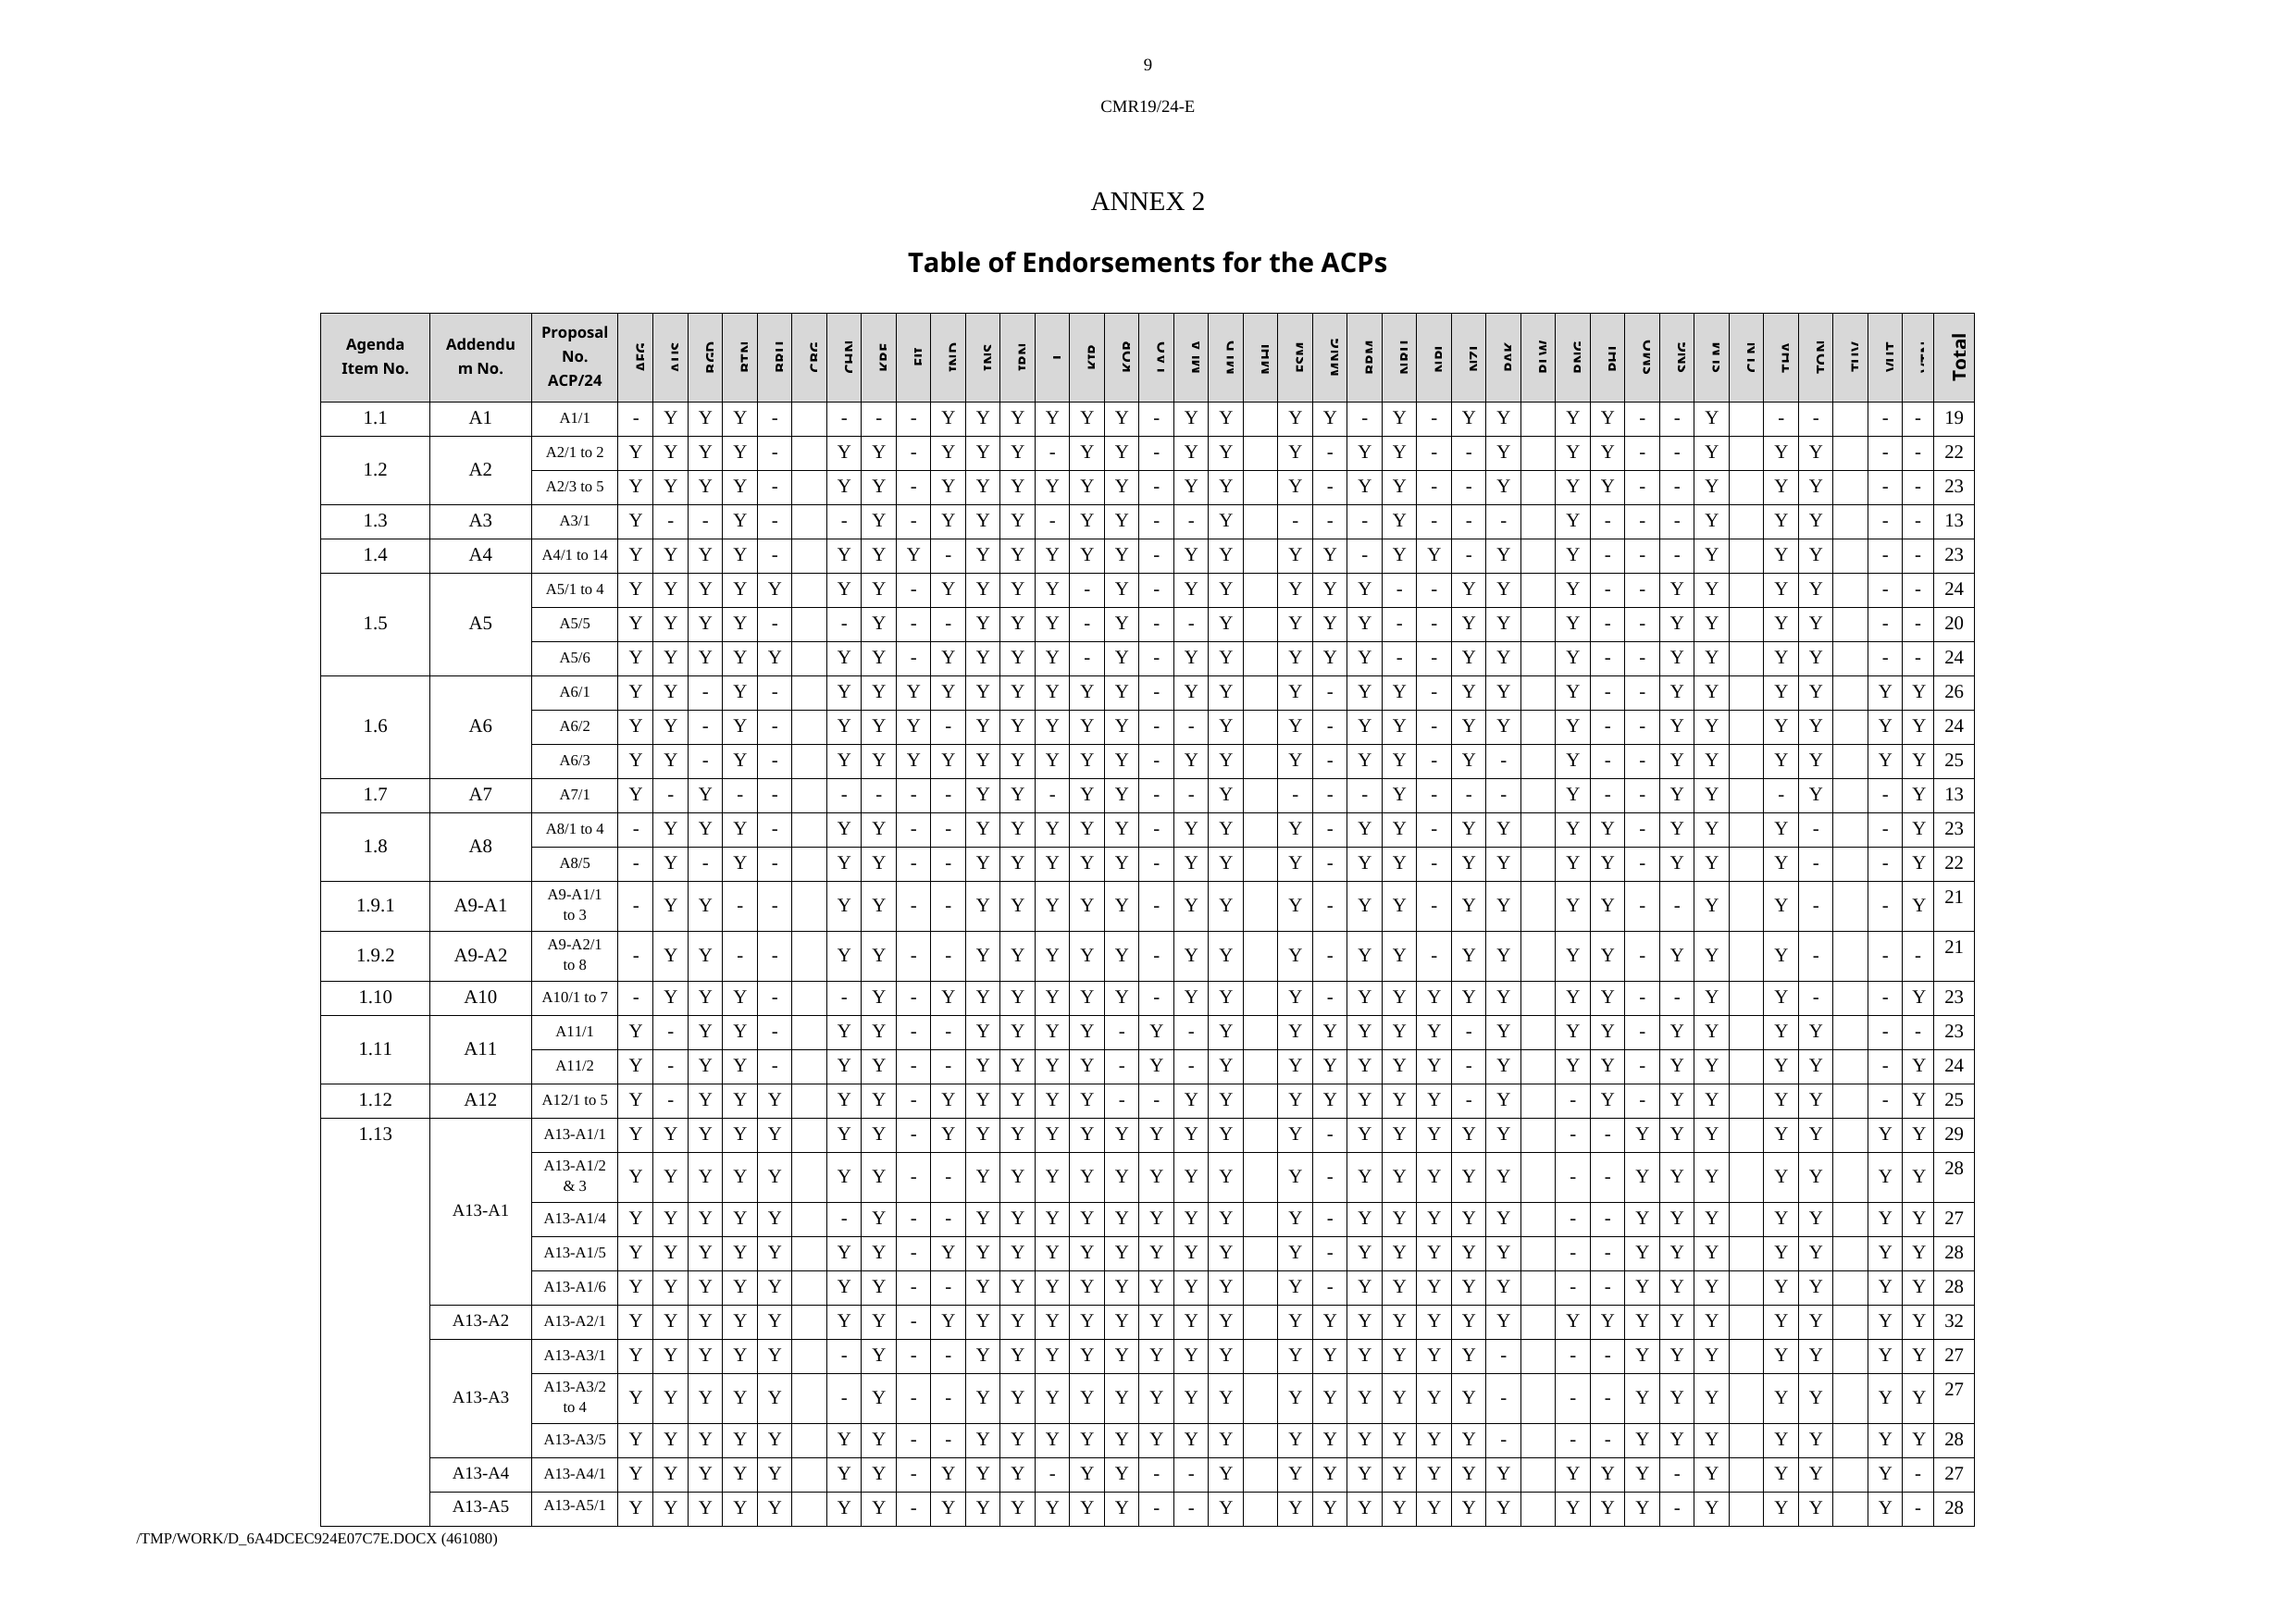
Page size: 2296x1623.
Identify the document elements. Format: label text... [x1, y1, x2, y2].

table_cell [1521, 779, 1555, 812]
table_cell A13-A4/1 [532, 1458, 617, 1492]
table_cell Y [1139, 1306, 1173, 1339]
table_cell Y [1486, 1153, 1520, 1202]
table_cell - [758, 848, 791, 881]
table_cell Y [1313, 1306, 1347, 1339]
table_cell Y [1000, 1050, 1035, 1084]
table_cell Y [689, 982, 722, 1015]
table_cell - [827, 505, 861, 539]
table_header INS [966, 314, 999, 402]
table_cell A7/1 [532, 779, 617, 812]
table_cell Y [1070, 1458, 1104, 1492]
table_cell - [931, 711, 965, 744]
table_cell [792, 1306, 826, 1339]
table_cell - [689, 676, 722, 710]
table_cell Y [1660, 1424, 1694, 1457]
table_cell Y [1591, 1050, 1624, 1084]
table_cell Y [758, 1306, 791, 1339]
table_cell - [1139, 848, 1173, 881]
table_cell Y [1209, 932, 1243, 981]
table_cell Y [827, 574, 861, 607]
table_cell Y [1278, 1271, 1312, 1305]
table_cell Y [1036, 1153, 1069, 1202]
table_cell [1730, 1016, 1763, 1049]
table_cell Y [1625, 1237, 1659, 1270]
table_cell - [1625, 848, 1659, 881]
table_cell - [1452, 779, 1485, 812]
table_header PAK [1486, 314, 1520, 402]
table_cell Y [653, 1119, 688, 1152]
table_cell Y [1209, 403, 1243, 436]
table_cell Y [1036, 882, 1069, 931]
table_cell Y [723, 1119, 757, 1152]
table_cell - [931, 1153, 965, 1202]
table_cell [1521, 1374, 1555, 1423]
table_cell Y [1556, 813, 1590, 847]
table_cell Y [1347, 1340, 1382, 1373]
table_cell Y [1591, 982, 1624, 1015]
table_cell Y [1383, 1084, 1416, 1118]
table_cell Y [1278, 676, 1312, 710]
table_cell Y [1694, 711, 1729, 744]
table_cell [792, 932, 826, 981]
table_cell Y [1486, 539, 1520, 573]
table_cell Y [1174, 574, 1208, 607]
table_cell Y [653, 1340, 688, 1373]
table_cell [1244, 1203, 1277, 1236]
table_cell Y [1070, 882, 1104, 931]
table_cell [1730, 1203, 1763, 1236]
table_cell Y [1903, 1237, 1933, 1270]
table_cell A10/1 to 7 [532, 982, 617, 1015]
table_cell Y [1105, 1340, 1138, 1373]
table_cell - [758, 539, 791, 573]
table_cell Y [966, 1306, 999, 1339]
table_cell Y [1313, 574, 1347, 607]
table_cell Y [1313, 1016, 1347, 1049]
table_cell [1521, 1493, 1555, 1526]
table_cell - [1660, 505, 1694, 539]
table_cell Y [1313, 1424, 1347, 1457]
table_cell Y [1452, 848, 1485, 881]
table_cell - [1139, 711, 1173, 744]
table_cell 23 [1934, 1016, 1974, 1049]
table_cell Y [1868, 1493, 1902, 1526]
table_cell Y [966, 1153, 999, 1202]
table_cell Y [827, 1119, 861, 1152]
table_cell Y [723, 1271, 757, 1305]
table_header BRU [758, 314, 791, 402]
table_cell Y [827, 1016, 861, 1049]
table_cell [1521, 1306, 1555, 1339]
table_cell - [1313, 1153, 1347, 1202]
table_cell Y [1486, 982, 1520, 1015]
table_cell - [827, 982, 861, 1015]
table_cell Y [1903, 711, 1933, 744]
table_cell A6/3 [532, 745, 617, 778]
table_cell Y [1417, 539, 1451, 573]
table_cell Y [827, 676, 861, 710]
table_cell Y [1347, 982, 1382, 1015]
table_cell Y [827, 745, 861, 778]
table_cell Y [1209, 1424, 1243, 1457]
table_cell Y [1660, 779, 1694, 812]
table_cell 28 [1934, 1271, 1974, 1305]
table_cell [792, 676, 826, 710]
table_cell Y [862, 932, 896, 981]
table_cell Y [1278, 848, 1312, 881]
table_cell [792, 779, 826, 812]
table_cell Y [897, 539, 930, 573]
table_cell Y [1903, 1084, 1933, 1118]
table_cell - [1556, 1424, 1590, 1457]
table_cell Y [1799, 471, 1832, 504]
table_cell Y [1105, 1306, 1138, 1339]
table_cell - [1417, 505, 1451, 539]
table_cell Y [1868, 711, 1902, 744]
table_cell Y [1486, 403, 1520, 436]
table_cell [792, 1153, 826, 1202]
table_cell Y [1070, 1340, 1104, 1373]
table_cell Y [1383, 1153, 1416, 1202]
table_cell Y [862, 608, 896, 641]
table_cell Y [827, 539, 861, 573]
table_cell [792, 608, 826, 641]
table_cell - [758, 1016, 791, 1049]
table_cell - [1139, 437, 1173, 470]
table_cell Y [1452, 1424, 1485, 1457]
table_cell Y [1799, 1237, 1832, 1270]
table_cell 21 [1934, 882, 1974, 931]
table_header NRU [1383, 314, 1416, 402]
table_cell - [897, 574, 930, 607]
table_cell [792, 505, 826, 539]
table_cell - [931, 1271, 965, 1305]
table_cell - [1625, 779, 1659, 812]
table_cell Y [1347, 1306, 1382, 1339]
table_cell - [897, 608, 930, 641]
table_cell [1521, 932, 1555, 981]
table_cell [792, 848, 826, 881]
table_cell Y [1000, 437, 1035, 470]
table_cell A6 [430, 676, 531, 778]
table_cell [1730, 813, 1763, 847]
table_cell Y [1486, 1271, 1520, 1305]
table_cell [1833, 1306, 1868, 1339]
table_cell Y [1799, 574, 1832, 607]
table_cell Y [1278, 982, 1312, 1015]
table_cell Y [1383, 437, 1416, 470]
table_cell - [897, 505, 930, 539]
table_cell Y [862, 471, 896, 504]
table_cell Y [1174, 1153, 1208, 1202]
table_cell Y [1556, 1458, 1590, 1492]
table_cell A11/1 [532, 1016, 617, 1049]
table_cell Y [1209, 505, 1243, 539]
table_cell Y [1591, 471, 1624, 504]
table_cell Y [1000, 505, 1035, 539]
table_cell - [1313, 882, 1347, 931]
table_cell Y [966, 882, 999, 931]
table_cell Y [966, 1340, 999, 1373]
table_cell Y [1417, 1203, 1451, 1236]
table_cell [1244, 539, 1277, 573]
table_cell - [1417, 745, 1451, 778]
table_cell Y [1694, 1237, 1729, 1270]
table_header TUV [1833, 314, 1868, 402]
table_cell [1521, 813, 1555, 847]
table_cell Y [966, 1271, 999, 1305]
table_cell - [1139, 403, 1173, 436]
table_cell Y [1383, 1203, 1416, 1236]
table_cell A13-A5/1 [532, 1493, 617, 1526]
table_cell Y [1036, 813, 1069, 847]
table_cell [1730, 437, 1763, 470]
table_cell Y [1105, 779, 1138, 812]
table_cell Y [1452, 1493, 1485, 1526]
table_cell Y [1070, 676, 1104, 710]
table_cell 32 [1934, 1306, 1974, 1339]
table_cell Y [653, 1271, 688, 1305]
table_cell Y [618, 437, 652, 470]
table_cell Y [723, 1306, 757, 1339]
table_cell Y [931, 403, 965, 436]
table_cell Y [758, 1458, 791, 1492]
table_cell Y [1278, 932, 1312, 981]
table_cell Y [1278, 437, 1312, 470]
table_cell - [1347, 779, 1382, 812]
table_cell Y [966, 848, 999, 881]
table_cell Y [1347, 642, 1382, 675]
table_cell - [1417, 403, 1451, 436]
table_cell Y [1556, 711, 1590, 744]
table_cell 1.11 [321, 1016, 429, 1084]
table_cell Y [618, 1119, 652, 1152]
table_cell - [931, 608, 965, 641]
table_cell Y [1174, 437, 1208, 470]
table_cell Y [862, 711, 896, 744]
table_cell Y [1660, 1084, 1694, 1118]
table_cell Y [1694, 505, 1729, 539]
table_cell Y [758, 642, 791, 675]
table_cell - [931, 1050, 965, 1084]
table_cell [1730, 471, 1763, 504]
table_cell Y [1452, 1153, 1485, 1202]
table_cell - [1591, 1424, 1624, 1457]
table_cell Y [1799, 1016, 1832, 1049]
table_cell Y [653, 539, 688, 573]
table_cell Y [1764, 676, 1798, 710]
table_cell Y [862, 1016, 896, 1049]
table_cell Y [1556, 882, 1590, 931]
table_cell - [931, 1374, 965, 1423]
table_cell - [1452, 471, 1485, 504]
table_cell [1730, 403, 1763, 436]
table_cell - [1903, 437, 1933, 470]
table_cell Y [653, 608, 688, 641]
table_cell Y [1383, 982, 1416, 1015]
table_cell - [1868, 642, 1902, 675]
table_cell A12 [430, 1084, 531, 1118]
table_cell Y [1383, 1493, 1416, 1526]
table_cell - [1313, 1203, 1347, 1236]
table_cell [1833, 1119, 1868, 1152]
table_cell [792, 1237, 826, 1270]
table_cell Y [1417, 1340, 1451, 1373]
table_cell Y [897, 711, 930, 744]
table_cell [1521, 1271, 1555, 1305]
table_cell Y [1764, 848, 1798, 881]
table_cell Y [1486, 676, 1520, 710]
table_cell Y [618, 745, 652, 778]
table_cell Y [653, 574, 688, 607]
table_cell Y [1868, 1153, 1902, 1202]
table_cell Y [1799, 437, 1832, 470]
table_cell - [1036, 779, 1069, 812]
table_cell Y [931, 1458, 965, 1492]
table_cell [1833, 813, 1868, 847]
table_cell [1730, 1050, 1763, 1084]
table_cell Y [862, 1424, 896, 1457]
table_cell - [897, 813, 930, 847]
table_cell Y [723, 745, 757, 778]
table_cell - [1313, 1237, 1347, 1270]
table_cell Y [1209, 471, 1243, 504]
table_cell - [1174, 608, 1208, 641]
table_cell Y [689, 1306, 722, 1339]
table_cell Y [689, 1237, 722, 1270]
table_cell Y [758, 1271, 791, 1305]
table_cell Y [1347, 1424, 1382, 1457]
table_cell Y [1383, 1050, 1416, 1084]
table_cell Y [931, 642, 965, 675]
table_cell 1.4 [321, 539, 429, 573]
table_cell Y [1383, 1119, 1416, 1152]
table_cell Y [931, 982, 965, 1015]
table_cell 28 [1934, 1153, 1974, 1202]
table_cell Y [723, 642, 757, 675]
table_cell [1833, 1493, 1868, 1526]
table_cell Y [1660, 848, 1694, 881]
table_cell Y [1556, 505, 1590, 539]
table_cell - [1174, 1050, 1208, 1084]
table_cell - [1139, 1458, 1173, 1492]
table_cell Y [1417, 1237, 1451, 1270]
table_cell Y [862, 1050, 896, 1084]
table_cell [792, 1050, 826, 1084]
table_cell - [653, 1050, 688, 1084]
table_cell Y [1903, 1424, 1933, 1457]
table_cell 1.10 [321, 982, 429, 1015]
table_cell - [1139, 745, 1173, 778]
table_cell Y [618, 1050, 652, 1084]
table_cell Y [1903, 676, 1933, 710]
table_cell Y [1903, 745, 1933, 778]
table_cell Y [1799, 676, 1832, 710]
table_cell [1521, 403, 1555, 436]
table_cell - [897, 779, 930, 812]
table_cell Y [1556, 1016, 1590, 1049]
table_cell Y [653, 711, 688, 744]
table_cell Y [1452, 745, 1485, 778]
table_cell Y [1139, 1119, 1173, 1152]
table_cell Y [1000, 882, 1035, 931]
table_cell Y [966, 1119, 999, 1152]
table_cell 1.8 [321, 813, 429, 881]
table_cell [1244, 813, 1277, 847]
table_cell Y [1174, 403, 1208, 436]
table_cell Y [1799, 1306, 1832, 1339]
table_cell Y [1486, 1084, 1520, 1118]
table_cell - [758, 471, 791, 504]
table_cell Y [1036, 711, 1069, 744]
table_cell Y [1591, 437, 1624, 470]
table_cell [1244, 1306, 1277, 1339]
table_cell Y [1764, 505, 1798, 539]
table_cell - [1383, 608, 1416, 641]
table_cell Y [1625, 1306, 1659, 1339]
table_cell [1833, 676, 1868, 710]
table_cell - [1452, 1084, 1485, 1118]
table_cell [1521, 1237, 1555, 1270]
table_cell Y [966, 1374, 999, 1423]
table_cell Y [1036, 932, 1069, 981]
table_cell Y [723, 813, 757, 847]
table_cell Y [1383, 1237, 1416, 1270]
table_cell Y [723, 848, 757, 881]
table_header FJI [897, 314, 930, 402]
table_cell - [1903, 471, 1933, 504]
table_cell Y [966, 471, 999, 504]
table_cell Y [1278, 1084, 1312, 1118]
table_cell - [1313, 1119, 1347, 1152]
table_cell Y [1417, 1458, 1451, 1492]
table_cell Y [1105, 848, 1138, 881]
table_cell Y [931, 1493, 965, 1526]
table_cell Y [1764, 1084, 1798, 1118]
table_cell Y [618, 1374, 652, 1423]
table_cell - [1070, 642, 1104, 675]
table_cell Y [966, 1458, 999, 1492]
table_cell Y [1347, 471, 1382, 504]
table_header VTN [1903, 314, 1933, 402]
table_cell - [1036, 437, 1069, 470]
table_cell Y [618, 1203, 652, 1236]
table_cell Y [1694, 779, 1729, 812]
table_cell Y [862, 1458, 896, 1492]
table_cell Y [862, 1237, 896, 1270]
table_cell - [1799, 813, 1832, 847]
table_cell [1833, 1271, 1868, 1305]
table_cell Y [966, 403, 999, 436]
table_cell Y [1036, 539, 1069, 573]
table_cell Y [1313, 1458, 1347, 1492]
table_cell Y [1105, 882, 1138, 931]
table_cell [1521, 848, 1555, 881]
table_cell Y [1070, 711, 1104, 744]
table_cell [1833, 1203, 1868, 1236]
table_cell [1521, 642, 1555, 675]
table_cell [1730, 711, 1763, 744]
table_cell Y [1764, 1119, 1798, 1152]
table_cell Y [1486, 574, 1520, 607]
table_cell Y [827, 1237, 861, 1270]
table_cell 22 [1934, 848, 1974, 881]
table_cell [1521, 1016, 1555, 1049]
table_cell A9-A2/1 to 8 [532, 932, 617, 981]
table_cell - [1903, 505, 1933, 539]
table_cell Y [1174, 1424, 1208, 1457]
table_cell Y [1036, 848, 1069, 881]
table_cell - [1486, 779, 1520, 812]
table_cell Y [689, 813, 722, 847]
table_cell Y [1383, 1458, 1416, 1492]
table_cell Y [1105, 745, 1138, 778]
table_cell Y [1000, 1016, 1035, 1049]
table_cell Y [689, 403, 722, 436]
table_cell Y [618, 779, 652, 812]
table_cell Y [1000, 403, 1035, 436]
table_cell - [897, 848, 930, 881]
table_cell - [1625, 711, 1659, 744]
table_cell Y [1868, 1424, 1902, 1457]
table_cell - [1591, 1203, 1624, 1236]
table_cell Y [1694, 642, 1729, 675]
table_cell Y [1868, 1340, 1902, 1373]
table_cell - [1625, 642, 1659, 675]
table_cell [1244, 745, 1277, 778]
table_cell - [1625, 745, 1659, 778]
table_cell [792, 711, 826, 744]
table_cell [1730, 505, 1763, 539]
table_cell Y [1486, 1237, 1520, 1270]
table_cell Y [1764, 574, 1798, 607]
table_cell [1244, 403, 1277, 436]
table_header AUS [653, 314, 688, 402]
table_cell - [1070, 574, 1104, 607]
table_cell Y [1174, 745, 1208, 778]
table_cell Y [1694, 848, 1729, 881]
table_cell Y [862, 1306, 896, 1339]
table_cell Y [827, 437, 861, 470]
table_cell - [1105, 1050, 1138, 1084]
table_cell 21 [1934, 932, 1974, 981]
table_cell Y [1209, 1374, 1243, 1423]
table_cell - [1868, 505, 1902, 539]
table_cell Y [862, 1119, 896, 1152]
table_cell Y [1383, 676, 1416, 710]
table_cell Y [1313, 1493, 1347, 1526]
table_cell [1730, 982, 1763, 1015]
table_cell A6/2 [532, 711, 617, 744]
table_cell Y [862, 1493, 896, 1526]
table_cell Y [1209, 1050, 1243, 1084]
table_cell Y [689, 1203, 722, 1236]
table_cell [792, 982, 826, 1015]
table_cell Y [1660, 676, 1694, 710]
table_cell Y [1000, 848, 1035, 881]
table_cell Y [1799, 1119, 1832, 1152]
table_cell Y [862, 574, 896, 607]
table_cell - [1174, 711, 1208, 744]
table_cell Y [1036, 1237, 1069, 1270]
table_header Addendum No. [430, 314, 531, 402]
table_cell - [1903, 1493, 1933, 1526]
table_cell [1521, 1084, 1555, 1118]
table_cell A13-A2/1 [532, 1306, 617, 1339]
table_cell Y [1903, 1374, 1933, 1423]
table_cell Y [689, 608, 722, 641]
table_cell Y [1209, 882, 1243, 931]
table_cell Y [1417, 1119, 1451, 1152]
table_cell Y [1278, 1458, 1312, 1492]
table_cell - [1105, 1084, 1138, 1118]
table_cell [1833, 982, 1868, 1015]
table_cell - [1868, 608, 1902, 641]
table_cell Y [1209, 1119, 1243, 1152]
table_cell Y [1278, 882, 1312, 931]
table_cell Y [1383, 882, 1416, 931]
table_cell - [1625, 932, 1659, 981]
table_cell 1.1 [321, 403, 429, 436]
table_cell - [1036, 1458, 1069, 1492]
table_cell - [897, 1493, 930, 1526]
table_cell - [758, 779, 791, 812]
table_cell Y [1105, 1119, 1138, 1152]
table_cell Y [1694, 403, 1729, 436]
table_cell [1730, 848, 1763, 881]
table_header IRN [1000, 314, 1035, 402]
table_cell Y [653, 1237, 688, 1270]
table_cell [1833, 1016, 1868, 1049]
table_cell Y [1417, 1050, 1451, 1084]
table_cell Y [1278, 813, 1312, 847]
table_cell Y [931, 745, 965, 778]
table_cell Y [966, 1203, 999, 1236]
table_cell Y [1591, 1458, 1624, 1492]
table_cell Y [1383, 403, 1416, 436]
table_cell A13-A3/2 to 4 [532, 1374, 617, 1423]
table_cell - [1591, 1119, 1624, 1152]
table_cell - [1278, 779, 1312, 812]
table_cell [1730, 608, 1763, 641]
table_header KOR [1105, 314, 1138, 402]
table_cell [792, 1016, 826, 1049]
table_cell Y [1000, 1458, 1035, 1492]
table_cell Y [1660, 642, 1694, 675]
table_cell - [1660, 1493, 1694, 1526]
table_cell [1833, 1458, 1868, 1492]
table_cell Y [1313, 608, 1347, 641]
table_cell Y [1556, 574, 1590, 607]
table_cell Y [1383, 1306, 1416, 1339]
table_cell [1521, 505, 1555, 539]
table_cell - [618, 848, 652, 881]
table_cell Y [1660, 1203, 1694, 1236]
table_cell [1521, 711, 1555, 744]
table_cell Y [1000, 1119, 1035, 1152]
table_cell 19 [1934, 403, 1974, 436]
table_cell Y [931, 574, 965, 607]
table_cell Y [1174, 1237, 1208, 1270]
table_cell - [758, 711, 791, 744]
table_cell Y [689, 642, 722, 675]
table_cell Y [1591, 932, 1624, 981]
table_cell - [1764, 403, 1798, 436]
table_cell 23 [1934, 813, 1974, 847]
table_cell Y [1694, 1153, 1729, 1202]
table_cell - [1591, 1374, 1624, 1423]
table_cell Y [1278, 1493, 1312, 1526]
table_cell Y [1868, 1374, 1902, 1423]
table_cell Y [966, 745, 999, 778]
table_cell A11/2 [532, 1050, 617, 1084]
table_cell Y [1486, 608, 1520, 641]
table_cell Y [1452, 932, 1485, 981]
table_cell Y [862, 882, 896, 931]
table_cell Y [1556, 779, 1590, 812]
table_cell [1244, 437, 1277, 470]
table_cell Y [1000, 1271, 1035, 1305]
table_cell A5/1 to 4 [532, 574, 617, 607]
table_cell Y [1452, 608, 1485, 641]
table_cell Y [1694, 574, 1729, 607]
table_cell [1833, 1084, 1868, 1118]
table_cell Y [827, 1153, 861, 1202]
table_cell Y [1347, 1237, 1382, 1270]
table_cell Y [1660, 1016, 1694, 1049]
table_cell Y [723, 1153, 757, 1202]
table_cell - [1868, 982, 1902, 1015]
table_cell 1.9.2 [321, 932, 429, 981]
table_cell - [758, 932, 791, 981]
table_cell Y [1209, 779, 1243, 812]
table_cell - [1486, 505, 1520, 539]
table_cell Y [1486, 882, 1520, 931]
table_cell Y [1799, 1084, 1832, 1118]
table_cell Y [1799, 1458, 1832, 1492]
table_header IND [931, 314, 965, 402]
table_cell - [931, 779, 965, 812]
table_cell Y [1694, 1016, 1729, 1049]
table_cell Y [1383, 539, 1416, 573]
table_cell Y [1278, 608, 1312, 641]
table_cell [1730, 1119, 1763, 1152]
table_cell - [1591, 608, 1624, 641]
table_cell Y [862, 1203, 896, 1236]
table_header CHN [827, 314, 861, 402]
table_cell - [1625, 1016, 1659, 1049]
table_cell Y [1660, 574, 1694, 607]
table_cell Y [689, 471, 722, 504]
table_cell Y [1799, 1153, 1832, 1202]
table_cell [1521, 982, 1555, 1015]
title Table of Endorsements for the ACPs [136, 243, 2159, 280]
table_cell 28 [1934, 1424, 1974, 1457]
table_cell Y [653, 1493, 688, 1526]
table_cell - [758, 1050, 791, 1084]
table_cell [1730, 932, 1763, 981]
table_cell Y [1070, 1084, 1104, 1118]
table_cell - [1591, 1153, 1624, 1202]
table_cell Y [723, 1424, 757, 1457]
table_cell - [1625, 574, 1659, 607]
table_cell A10 [430, 982, 531, 1015]
table_cell Y [1105, 711, 1138, 744]
table_cell - [1417, 574, 1451, 607]
table_cell - [931, 813, 965, 847]
table_cell Y [723, 539, 757, 573]
table_cell [1833, 471, 1868, 504]
table_cell Y [1660, 1119, 1694, 1152]
table_cell Y [1452, 642, 1485, 675]
table_cell Y [1764, 1374, 1798, 1423]
table_cell Y [1209, 539, 1243, 573]
table_cell Y [1486, 848, 1520, 881]
table_cell 24 [1934, 711, 1974, 744]
table_cell - [1660, 539, 1694, 573]
table_cell Y [1903, 1271, 1933, 1305]
table_cell Y [1347, 1458, 1382, 1492]
table_cell - [827, 1374, 861, 1423]
table_cell Y [1764, 982, 1798, 1015]
table_cell - [1556, 1237, 1590, 1270]
table_cell - [897, 1016, 930, 1049]
table_cell Y [1694, 1084, 1729, 1118]
table_cell Y [1070, 539, 1104, 573]
table_cell [792, 1119, 826, 1152]
table_cell Y [1105, 437, 1138, 470]
table_cell Y [1036, 1306, 1069, 1339]
table_cell - [1625, 471, 1659, 504]
table_cell Y [1452, 1374, 1485, 1423]
table_cell Y [1660, 1271, 1694, 1305]
table_cell Y [1556, 982, 1590, 1015]
table_cell - [1903, 574, 1933, 607]
table_cell Y [723, 403, 757, 436]
table_cell Y [1486, 1119, 1520, 1152]
table_cell Y [758, 1153, 791, 1202]
table_cell Y [1799, 1050, 1832, 1084]
table_cell Y [1000, 745, 1035, 778]
table_cell [1244, 848, 1277, 881]
table_cell - [1625, 437, 1659, 470]
table_cell Y [1313, 1084, 1347, 1118]
table_cell Y [862, 505, 896, 539]
table_cell - [1625, 982, 1659, 1015]
table_cell Y [1278, 745, 1312, 778]
table_cell Y [1139, 1340, 1173, 1373]
table_cell - [1139, 982, 1173, 1015]
table_cell [792, 1084, 826, 1118]
table_cell Y [1036, 1271, 1069, 1305]
table_cell - [1868, 437, 1902, 470]
table_cell Y [1209, 711, 1243, 744]
table_cell - [1417, 642, 1451, 675]
table_cell Y [1278, 403, 1312, 436]
table_cell Y [827, 1493, 861, 1526]
table_cell Y [862, 437, 896, 470]
table_cell - [1868, 1050, 1902, 1084]
table_cell Y [618, 1084, 652, 1118]
table_cell [792, 1493, 826, 1526]
table_cell 24 [1934, 1050, 1974, 1084]
table_cell Y [1209, 1458, 1243, 1492]
table_cell - [1139, 505, 1173, 539]
table_cell [1833, 505, 1868, 539]
table_cell Y [1070, 1153, 1104, 1202]
table_cell - [1764, 779, 1798, 812]
table_cell - [689, 711, 722, 744]
table_cell - [618, 932, 652, 981]
table_cell - [827, 1340, 861, 1373]
table_cell - [1625, 1050, 1659, 1084]
table_cell Y [1764, 932, 1798, 981]
table_cell Y [1452, 1306, 1485, 1339]
table_cell Y [1139, 1424, 1173, 1457]
table_cell Y [966, 642, 999, 675]
table_cell Y [1036, 574, 1069, 607]
table_cell A5/5 [532, 608, 617, 641]
table_cell Y [723, 982, 757, 1015]
table_cell Y [1694, 539, 1729, 573]
table_header VUT [1868, 314, 1902, 402]
table_cell - [897, 1119, 930, 1152]
table_cell Y [1347, 848, 1382, 881]
table_cell Y [1347, 1084, 1382, 1118]
table_cell Y [1452, 1340, 1485, 1373]
table_header BRM [1347, 314, 1382, 402]
table_cell Y [1139, 1203, 1173, 1236]
table_cell Y [1036, 1050, 1069, 1084]
table_cell [1730, 882, 1763, 931]
table_cell Y [1174, 1374, 1208, 1423]
table_cell Y [618, 1237, 652, 1270]
table_cell Y [1452, 1237, 1485, 1270]
table_cell Y [1209, 1306, 1243, 1339]
table_cell Y [1556, 471, 1590, 504]
table_cell - [1174, 1458, 1208, 1492]
table_cell - [1556, 1153, 1590, 1202]
table_cell Y [827, 1050, 861, 1084]
table_cell Y [1070, 1016, 1104, 1049]
table_cell Y [1036, 1424, 1069, 1457]
table_cell Y [1000, 1237, 1035, 1270]
table_cell Y [1174, 471, 1208, 504]
table_cell Y [1036, 403, 1069, 436]
table_cell Y [1383, 711, 1416, 744]
table_cell Y [827, 1271, 861, 1305]
table_cell - [1591, 1237, 1624, 1270]
table_cell Y [1000, 1340, 1035, 1373]
table_cell - [1452, 437, 1485, 470]
table_cell - [758, 882, 791, 931]
table_cell Y [1174, 1271, 1208, 1305]
table_cell [1730, 642, 1763, 675]
table_cell - [1660, 882, 1694, 931]
table_cell Y [1903, 1306, 1933, 1339]
table_cell - [897, 1203, 930, 1236]
table_header Proposal No. ACP/24 [532, 314, 617, 402]
table_header SNG [1660, 314, 1694, 402]
table_cell [1730, 1458, 1763, 1492]
table_cell - [618, 982, 652, 1015]
table_cell Y [618, 539, 652, 573]
table_cell - [1625, 676, 1659, 710]
table_cell Y [1694, 1340, 1729, 1373]
table_cell 1.6 [321, 676, 429, 778]
table_cell Y [1799, 1424, 1832, 1457]
table_cell - [1660, 1458, 1694, 1492]
table_cell Y [1694, 813, 1729, 847]
table_cell Y [1036, 1340, 1069, 1373]
table_cell [1833, 642, 1868, 675]
table_cell - [1417, 437, 1451, 470]
table_cell - [931, 1340, 965, 1373]
table_cell Y [1660, 1050, 1694, 1084]
table_cell Y [1209, 437, 1243, 470]
table_cell - [1903, 1458, 1933, 1492]
table_cell - [1625, 882, 1659, 931]
table_cell - [1417, 711, 1451, 744]
table_cell Y [1070, 1050, 1104, 1084]
table_cell Y [1313, 539, 1347, 573]
table_cell [1244, 1084, 1277, 1118]
table_cell Y [1070, 982, 1104, 1015]
table_cell [1730, 1271, 1763, 1305]
table_cell Y [827, 1458, 861, 1492]
table_cell Y [1486, 642, 1520, 675]
table_cell [792, 813, 826, 847]
table_cell Y [1694, 1271, 1729, 1305]
table_cell Y [653, 1153, 688, 1202]
table_cell Y [1764, 1493, 1798, 1526]
table_cell - [1591, 642, 1624, 675]
table_cell - [1347, 539, 1382, 573]
table_cell [792, 1340, 826, 1373]
table_cell A13-A3/1 [532, 1340, 617, 1373]
table_cell A11 [430, 1016, 531, 1084]
table_cell - [1868, 882, 1902, 931]
table_cell [1244, 1119, 1277, 1152]
table_cell Y [1313, 403, 1347, 436]
table_cell A2/1 to 2 [532, 437, 617, 470]
table_cell Y [618, 1493, 652, 1526]
table_cell Y [1903, 882, 1933, 931]
table_cell Y [1174, 848, 1208, 881]
table_cell A9-A1/1 to 3 [532, 882, 617, 931]
table_cell - [1313, 711, 1347, 744]
table_cell 22 [1934, 437, 1974, 470]
table_cell Y [1486, 1016, 1520, 1049]
table_cell A1/1 [532, 403, 617, 436]
table_cell - [1556, 1084, 1590, 1118]
table_cell Y [618, 642, 652, 675]
table_cell Y [1278, 1237, 1312, 1270]
table_cell Y [1070, 505, 1104, 539]
table_cell Y [1452, 1271, 1485, 1305]
table_cell Y [1694, 1306, 1729, 1339]
table_cell - [1868, 779, 1902, 812]
table_cell Y [1278, 1374, 1312, 1423]
table_cell [1833, 1424, 1868, 1457]
table_cell - [1486, 1374, 1520, 1423]
table_cell Y [1036, 1119, 1069, 1152]
table_cell Y [653, 745, 688, 778]
table_cell Y [1313, 1050, 1347, 1084]
table_cell - [1868, 848, 1902, 881]
table_cell - [1417, 471, 1451, 504]
table_cell Y [1105, 1374, 1138, 1423]
table_cell Y [1660, 1306, 1694, 1339]
table_cell [1833, 437, 1868, 470]
table_cell Y [1070, 1203, 1104, 1236]
table_cell Y [618, 1340, 652, 1373]
table_cell Y [1313, 1374, 1347, 1423]
table_cell Y [723, 437, 757, 470]
table_cell Y [758, 1119, 791, 1152]
table_cell Y [1764, 711, 1798, 744]
table_cell Y [1036, 1493, 1069, 1526]
table_cell 1.12 [321, 1084, 429, 1118]
table_cell - [1486, 1340, 1520, 1373]
table_cell [1730, 745, 1763, 778]
table_cell - [1313, 437, 1347, 470]
table_cell Y [1036, 676, 1069, 710]
table_cell [1244, 982, 1277, 1015]
table_cell Y [862, 982, 896, 1015]
table_cell - [1417, 676, 1451, 710]
table_cell Y [1347, 1119, 1382, 1152]
table_cell Y [1278, 1153, 1312, 1202]
text Annex 2 [136, 185, 2159, 216]
table_cell Y [1036, 642, 1069, 675]
table_cell - [1591, 711, 1624, 744]
table_cell Y [1209, 1203, 1243, 1236]
table_header CLN [1730, 314, 1763, 402]
table_cell Y [1799, 711, 1832, 744]
table_cell [1244, 1424, 1277, 1457]
table_cell Y [1868, 1306, 1902, 1339]
table_cell - [1486, 1424, 1520, 1457]
table_cell Y [1868, 1203, 1902, 1236]
table_cell Y [1070, 437, 1104, 470]
table_cell - [897, 642, 930, 675]
table_cell Y [1452, 711, 1485, 744]
table_cell A13-A5 [430, 1493, 531, 1526]
table_cell - [1868, 403, 1902, 436]
table_cell Y [1209, 642, 1243, 675]
table_cell Y [1694, 1203, 1729, 1236]
table_cell Y [1000, 1493, 1035, 1526]
table_cell Y [618, 676, 652, 710]
table_cell [792, 539, 826, 573]
table_cell Y [1764, 437, 1798, 470]
table_cell Y [1278, 1306, 1312, 1339]
table_cell - [897, 1153, 930, 1202]
table_cell Y [1694, 1458, 1729, 1492]
table_cell Y [1660, 745, 1694, 778]
table_cell Y [653, 403, 688, 436]
table_cell - [862, 779, 896, 812]
table_cell Y [1347, 745, 1382, 778]
table_cell Y [723, 1493, 757, 1526]
table_cell Y [653, 882, 688, 931]
table_cell Y [1209, 676, 1243, 710]
table_cell Y [1764, 1237, 1798, 1270]
table_cell Y [1764, 1458, 1798, 1492]
table_cell [1244, 1016, 1277, 1049]
table_cell [1833, 1050, 1868, 1084]
table_cell [1244, 1050, 1277, 1084]
table_cell Y [1591, 1084, 1624, 1118]
table_cell [1521, 1340, 1555, 1373]
table_cell - [897, 403, 930, 436]
table_cell Y [1486, 1050, 1520, 1084]
table_cell Y [827, 882, 861, 931]
table_cell Y [1000, 711, 1035, 744]
table_cell Y [1000, 471, 1035, 504]
table_cell Y [653, 437, 688, 470]
table_cell - [1139, 539, 1173, 573]
table_cell [1833, 403, 1868, 436]
table_cell Y [862, 813, 896, 847]
table_cell Y [1764, 813, 1798, 847]
table_cell Y [1347, 608, 1382, 641]
table_cell - [1070, 608, 1104, 641]
table_cell [1833, 882, 1868, 931]
table_cell - [1591, 1271, 1624, 1305]
table_cell Y [1105, 932, 1138, 981]
table_cell [1730, 1374, 1763, 1423]
table_cell - [897, 1050, 930, 1084]
table_cell Y [1764, 539, 1798, 573]
table_cell Y [1000, 1084, 1035, 1118]
table_cell - [653, 779, 688, 812]
table_cell Y [723, 1084, 757, 1118]
table_cell - [1139, 932, 1173, 981]
table_cell - [1903, 608, 1933, 641]
table_cell Y [1313, 642, 1347, 675]
table_cell Y [723, 505, 757, 539]
table_cell Y [653, 1374, 688, 1423]
table_cell Y [1347, 932, 1382, 981]
table_cell - [897, 1424, 930, 1457]
table_cell Y [1383, 813, 1416, 847]
table_cell Y [1417, 982, 1451, 1015]
table_cell Y [1383, 1340, 1416, 1373]
table_cell - [897, 1306, 930, 1339]
table_cell - [758, 437, 791, 470]
table_cell - [1313, 676, 1347, 710]
table_cell Y [966, 1237, 999, 1270]
table_cell Y [1556, 745, 1590, 778]
table_cell Y [723, 676, 757, 710]
table_cell - [1036, 505, 1069, 539]
table_cell - [1868, 1016, 1902, 1049]
table_cell Y [1486, 471, 1520, 504]
table_cell Y [1660, 1374, 1694, 1423]
table_cell - [1903, 539, 1933, 573]
table_cell [1833, 608, 1868, 641]
table_cell [1521, 1424, 1555, 1457]
table_cell Y [723, 471, 757, 504]
table_cell Y [1660, 1153, 1694, 1202]
table_cell Y [931, 676, 965, 710]
table_cell Y [1105, 1271, 1138, 1305]
table_cell Y [1347, 1153, 1382, 1202]
table_cell Y [1903, 1203, 1933, 1236]
table_cell Y [1452, 1458, 1485, 1492]
table_cell Y [1036, 1203, 1069, 1236]
table_cell [1833, 1374, 1868, 1423]
table_cell Y [1174, 1203, 1208, 1236]
table_cell Y [1105, 471, 1138, 504]
table_cell Y [827, 1084, 861, 1118]
table_cell Y [1486, 1203, 1520, 1236]
table_cell Y [931, 437, 965, 470]
table_cell Y [1694, 676, 1729, 710]
table_cell A8/1 to 4 [532, 813, 617, 847]
table_cell Y [689, 1119, 722, 1152]
table_cell Y [1625, 1153, 1659, 1202]
table_cell Y [1694, 982, 1729, 1015]
table_cell Y [653, 1306, 688, 1339]
table_cell Y [966, 813, 999, 847]
table_cell 24 [1934, 574, 1974, 607]
table_header Agenda Item No. [321, 314, 429, 402]
table_cell A3/1 [532, 505, 617, 539]
table_cell [1244, 642, 1277, 675]
table_header BTN [723, 314, 757, 402]
table_cell Y [1660, 813, 1694, 847]
table_cell - [897, 1340, 930, 1373]
table_cell - [931, 848, 965, 881]
table_cell A13-A4 [430, 1458, 531, 1492]
table_cell - [897, 1084, 930, 1118]
table_cell - [1903, 403, 1933, 436]
table_cell Y [1139, 1153, 1173, 1202]
table_cell Y [1660, 932, 1694, 981]
table_cell Y [862, 1271, 896, 1305]
table_cell 1.3 [321, 505, 429, 539]
table_cell - [1313, 745, 1347, 778]
table_cell Y [1278, 642, 1312, 675]
table_cell - [897, 1237, 930, 1270]
table_cell Y [1036, 608, 1069, 641]
table_cell A7 [430, 779, 531, 812]
table_cell Y [1486, 1493, 1520, 1526]
table_cell Y [1105, 1458, 1138, 1492]
table_cell Y [1174, 813, 1208, 847]
table_header MLD [1209, 314, 1243, 402]
table_header MLA [1174, 314, 1208, 402]
table_cell - [1174, 779, 1208, 812]
table_cell Y [1660, 1237, 1694, 1270]
table_cell Y [1383, 1374, 1416, 1423]
table_cell Y [1174, 982, 1208, 1015]
table_header NZL [1452, 314, 1485, 402]
table_cell Y [1591, 403, 1624, 436]
table_cell Y [1070, 1374, 1104, 1423]
table_cell Y [966, 505, 999, 539]
table_cell Y [1625, 1493, 1659, 1526]
table_cell Y [1903, 1050, 1933, 1084]
table_cell Y [618, 505, 652, 539]
table_cell A4/1 to 14 [532, 539, 617, 573]
table_cell - [758, 982, 791, 1015]
table_cell Y [862, 642, 896, 675]
table_cell - [1625, 608, 1659, 641]
table_cell Y [1105, 982, 1138, 1015]
table_cell Y [1313, 1340, 1347, 1373]
table_cell [1244, 1237, 1277, 1270]
table_cell Y [1799, 1271, 1832, 1305]
table_cell Y [1452, 813, 1485, 847]
table_cell - [1139, 676, 1173, 710]
table_header MHL [1244, 314, 1277, 402]
table_cell [1521, 882, 1555, 931]
table_cell Y [653, 848, 688, 881]
table_cell 24 [1934, 642, 1974, 675]
table_cell - [1903, 1016, 1933, 1049]
table_cell [1833, 779, 1868, 812]
table_cell - [1625, 505, 1659, 539]
table_cell Y [1764, 471, 1798, 504]
table_cell Y [1070, 1493, 1104, 1526]
table_cell Y [1139, 1016, 1173, 1049]
table_cell Y [1903, 982, 1933, 1015]
table_cell - [1313, 848, 1347, 881]
table_cell Y [1764, 1271, 1798, 1305]
table_cell Y [1105, 676, 1138, 710]
table_cell Y [1347, 1271, 1382, 1305]
table_cell [1244, 1153, 1277, 1202]
table_cell Y [1868, 1458, 1902, 1492]
table_cell 25 [1934, 1084, 1974, 1118]
table_cell Y [1070, 813, 1104, 847]
table_cell Y [618, 1458, 652, 1492]
table_cell Y [1694, 1374, 1729, 1423]
table_cell - [723, 779, 757, 812]
table_cell A5/6 [532, 642, 617, 675]
table_cell Y [1070, 1306, 1104, 1339]
table_cell [1521, 1153, 1555, 1202]
table_cell Y [689, 1458, 722, 1492]
table_cell [1244, 1374, 1277, 1423]
table_header FSM [1278, 314, 1312, 402]
table_cell - [1417, 779, 1451, 812]
table_cell - [1591, 745, 1624, 778]
table_cell Y [1486, 437, 1520, 470]
table_cell Y [758, 574, 791, 607]
table_cell [1244, 882, 1277, 931]
table_cell Y [1591, 882, 1624, 931]
table_cell - [897, 1374, 930, 1423]
table_cell - [1868, 813, 1902, 847]
table_cell Y [1556, 539, 1590, 573]
table_cell [1833, 539, 1868, 573]
table_cell - [1347, 403, 1382, 436]
table_cell Y [1209, 1016, 1243, 1049]
table_cell - [827, 1203, 861, 1236]
table_cell A3 [430, 505, 531, 539]
table_cell Y [1694, 1493, 1729, 1526]
table_cell Y [1000, 1424, 1035, 1457]
table_cell 27 [1934, 1458, 1974, 1492]
table_cell Y [966, 608, 999, 641]
table_cell Y [1209, 1340, 1243, 1373]
table_cell Y [723, 574, 757, 607]
table_cell Y [689, 437, 722, 470]
table_cell - [827, 779, 861, 812]
table_header SMO [1625, 314, 1659, 402]
table_cell Y [1209, 608, 1243, 641]
table_cell - [1417, 608, 1451, 641]
table_cell Y [1174, 882, 1208, 931]
table_cell [1244, 1493, 1277, 1526]
table_cell - [1313, 982, 1347, 1015]
table_cell [1521, 539, 1555, 573]
table_cell - [1591, 539, 1624, 573]
table_cell Y [1764, 1050, 1798, 1084]
table_cell 1.7 [321, 779, 429, 812]
table_cell [792, 437, 826, 470]
table_cell Y [1278, 1050, 1312, 1084]
table_cell - [1625, 1084, 1659, 1118]
table_cell Y [966, 779, 999, 812]
table_cell Y [1417, 1153, 1451, 1202]
table_cell Y [1417, 1493, 1451, 1526]
table_cell - [827, 403, 861, 436]
table_cell Y [1070, 1271, 1104, 1305]
table_cell Y [1903, 1119, 1933, 1152]
table_cell [1730, 1237, 1763, 1270]
table_cell Y [1347, 574, 1382, 607]
table_cell - [931, 539, 965, 573]
table_cell Y [1452, 574, 1485, 607]
table_cell Y [1694, 882, 1729, 931]
table_cell - [689, 505, 722, 539]
table_cell Y [1036, 1084, 1069, 1118]
table_cell Y [966, 437, 999, 470]
table_header PHL [1591, 314, 1624, 402]
table_cell Y [1105, 1424, 1138, 1457]
table_cell Y [1070, 779, 1104, 812]
table_cell - [1139, 1084, 1173, 1118]
table_cell - [1660, 437, 1694, 470]
table_cell Y [1000, 779, 1035, 812]
table_cell Y [1070, 745, 1104, 778]
table_cell Y [653, 1203, 688, 1236]
table_header AFG [618, 314, 652, 402]
table_cell - [723, 932, 757, 981]
table_cell Y [758, 1374, 791, 1423]
table_cell - [1313, 505, 1347, 539]
table_cell Y [1556, 437, 1590, 470]
table_cell Y [1764, 1306, 1798, 1339]
table_cell 13 [1934, 779, 1974, 812]
table_cell Y [653, 1424, 688, 1457]
table_cell [1244, 505, 1277, 539]
table_cell Y [1347, 1203, 1382, 1236]
table_cell - [1660, 403, 1694, 436]
table_cell Y [723, 1237, 757, 1270]
table_cell Y [1105, 403, 1138, 436]
table_cell 28 [1934, 1237, 1974, 1270]
table_cell Y [1036, 471, 1069, 504]
table_cell - [618, 813, 652, 847]
table_cell Y [653, 813, 688, 847]
table_cell Y [1764, 642, 1798, 675]
table_cell - [1556, 1203, 1590, 1236]
table_cell Y [1903, 813, 1933, 847]
table_cell Y [723, 1203, 757, 1236]
table_cell Y [1383, 932, 1416, 981]
table_cell - [897, 1458, 930, 1492]
table_cell Y [618, 608, 652, 641]
table_cell - [1556, 1119, 1590, 1152]
table_cell Y [1625, 1374, 1659, 1423]
table_cell Y [689, 882, 722, 931]
table_cell Y [758, 1424, 791, 1457]
table_cell - [1313, 813, 1347, 847]
table_cell - [758, 676, 791, 710]
table_cell A13-A1/4 [532, 1203, 617, 1236]
table_cell Y [931, 505, 965, 539]
table_cell Y [758, 1493, 791, 1526]
table_cell 28 [1934, 1493, 1974, 1526]
table_cell Y [1486, 1458, 1520, 1492]
table_cell Y [1383, 1424, 1416, 1457]
table_cell - [931, 1424, 965, 1457]
table_cell Y [1764, 1340, 1798, 1373]
table_cell Y [723, 711, 757, 744]
table_cell Y [1209, 813, 1243, 847]
table_cell - [653, 1084, 688, 1118]
table_cell Y [1417, 1271, 1451, 1305]
table_cell 26 [1934, 676, 1974, 710]
table_cell Y [653, 676, 688, 710]
table_cell Y [931, 1119, 965, 1152]
table_cell Y [1036, 745, 1069, 778]
table_cell Y [1347, 1374, 1382, 1423]
table_header NPL [1417, 314, 1451, 402]
table_cell Y [1591, 813, 1624, 847]
table_cell Y [1105, 1237, 1138, 1270]
table_cell Y [1139, 1271, 1173, 1305]
table_cell Y [1694, 471, 1729, 504]
table_cell Y [1591, 1493, 1624, 1526]
table_cell Y [897, 745, 930, 778]
table_cell Y [1764, 882, 1798, 931]
table_cell Y [723, 1374, 757, 1423]
table_header THA [1764, 314, 1798, 402]
table_cell Y [1660, 711, 1694, 744]
table_cell Y [618, 574, 652, 607]
table_header J [1036, 314, 1069, 402]
table_cell Y [1903, 1153, 1933, 1202]
table_cell [1730, 1084, 1763, 1118]
table_cell Y [966, 539, 999, 573]
table_cell Y [1383, 848, 1416, 881]
table_cell Y [1903, 1340, 1933, 1373]
table_cell Y [966, 1016, 999, 1049]
table_cell - [1417, 848, 1451, 881]
table_cell - [1452, 539, 1485, 573]
table_cell - [1799, 932, 1832, 981]
table_cell [1730, 539, 1763, 573]
table_cell Y [1174, 1119, 1208, 1152]
table_cell Y [1452, 1203, 1485, 1236]
table_cell Y [966, 1493, 999, 1526]
table_cell 1.5 [321, 574, 429, 675]
table_cell Y [1383, 779, 1416, 812]
table_cell Y [1694, 932, 1729, 981]
table_cell Y [827, 471, 861, 504]
table_cell [1244, 676, 1277, 710]
table_cell Y [1105, 1153, 1138, 1202]
table_cell - [1139, 882, 1173, 931]
table_cell - [1174, 1016, 1208, 1049]
table_cell - [689, 745, 722, 778]
table_cell - [1139, 608, 1173, 641]
table_cell Y [689, 1271, 722, 1305]
table_cell [1521, 608, 1555, 641]
table_cell Y [862, 1153, 896, 1202]
table_cell Y [1486, 813, 1520, 847]
table_cell [1521, 1203, 1555, 1236]
table_cell [1730, 1424, 1763, 1457]
table_cell Y [1868, 1119, 1902, 1152]
table_cell Y [723, 1340, 757, 1373]
table_cell Y [1278, 711, 1312, 744]
table_cell - [1383, 574, 1416, 607]
table_cell A13-A3/5 [532, 1424, 617, 1457]
table_cell Y [1625, 1119, 1659, 1152]
table_cell Y [1174, 932, 1208, 981]
table_cell Y [1278, 1016, 1312, 1049]
table_cell Y [1209, 1153, 1243, 1202]
table_cell 27 [1934, 1203, 1974, 1236]
table_cell A13-A1 [430, 1119, 531, 1305]
table_cell Y [1070, 1119, 1104, 1152]
table_cell [1730, 676, 1763, 710]
table_cell A13-A3 [430, 1340, 531, 1457]
table_cell Y [1105, 574, 1138, 607]
table_cell - [897, 1271, 930, 1305]
table_cell Y [1000, 642, 1035, 675]
table_cell Y [1383, 1271, 1416, 1305]
table_cell - [897, 982, 930, 1015]
table_cell Y [1209, 1237, 1243, 1270]
table_cell [792, 1374, 826, 1423]
table_cell - [1278, 505, 1312, 539]
table_cell - [1313, 1271, 1347, 1305]
table_cell - [897, 932, 930, 981]
table_cell - [1868, 574, 1902, 607]
table_cell Y [1556, 642, 1590, 675]
table_cell A5 [430, 574, 531, 675]
table_cell Y [1417, 1084, 1451, 1118]
table_cell Y [1139, 1050, 1173, 1084]
table_cell Y [1209, 574, 1243, 607]
table_header SLM [1694, 314, 1729, 402]
table_cell Y [1383, 745, 1416, 778]
table_cell Y [1486, 711, 1520, 744]
table_cell Y [1452, 882, 1485, 931]
table_cell Y [966, 982, 999, 1015]
table_cell [1244, 779, 1277, 812]
table_cell [1244, 932, 1277, 981]
table_header KRE [862, 314, 896, 402]
table_cell 23 [1934, 471, 1974, 504]
table_cell Y [1764, 1153, 1798, 1202]
table_cell A12/1 to 5 [532, 1084, 617, 1118]
table_cell [792, 1458, 826, 1492]
table_cell Y [1070, 848, 1104, 881]
table_cell Y [1799, 1340, 1832, 1373]
table_cell Y [723, 608, 757, 641]
table_cell Y [966, 1084, 999, 1118]
table_cell [1730, 1340, 1763, 1373]
table_cell - [827, 608, 861, 641]
table_cell Y [827, 1424, 861, 1457]
table_cell Y [689, 539, 722, 573]
table_cell A13-A1/1 [532, 1119, 617, 1152]
table_cell Y [1070, 403, 1104, 436]
table_cell Y [618, 1306, 652, 1339]
table_cell Y [1000, 1374, 1035, 1423]
table_cell [1730, 1493, 1763, 1526]
table_cell Y [1070, 1237, 1104, 1270]
table_cell Y [1799, 1203, 1832, 1236]
table_cell Y [689, 574, 722, 607]
table_cell Y [1174, 1084, 1208, 1118]
table_cell Y [1417, 1306, 1451, 1339]
table_cell Y [689, 1424, 722, 1457]
table_cell [1521, 676, 1555, 710]
table_header MNG [1313, 314, 1347, 402]
table_cell Y [653, 1458, 688, 1492]
table_cell Y [1174, 539, 1208, 573]
table_cell Y [653, 982, 688, 1015]
table_cell Y [1625, 1203, 1659, 1236]
table_cell Y [1070, 471, 1104, 504]
table_cell Y [931, 1237, 965, 1270]
table_cell Y [1383, 505, 1416, 539]
table_cell [1521, 471, 1555, 504]
table_cell Y [862, 848, 896, 881]
table_cell [1730, 1306, 1763, 1339]
table_cell Y [689, 1084, 722, 1118]
table_cell [1730, 574, 1763, 607]
table_cell - [1625, 813, 1659, 847]
table_cell - [931, 1203, 965, 1236]
table_cell Y [1452, 403, 1485, 436]
table_cell Y [758, 1203, 791, 1236]
table_cell - [1383, 642, 1416, 675]
table_cell Y [689, 1016, 722, 1049]
table_cell [1244, 1458, 1277, 1492]
table_cell Y [827, 848, 861, 881]
table_cell [1833, 711, 1868, 744]
table_cell A8 [430, 813, 531, 881]
table_cell - [1139, 1493, 1173, 1526]
table_cell Y [862, 745, 896, 778]
table_cell Y [1347, 711, 1382, 744]
table_cell Y [1139, 1374, 1173, 1423]
table_cell Y [1556, 403, 1590, 436]
table_cell 27 [1934, 1374, 1974, 1423]
table_cell - [1139, 574, 1173, 607]
table_cell Y [1000, 813, 1035, 847]
table_cell - [723, 882, 757, 931]
table_cell [792, 1424, 826, 1457]
table_cell - [1174, 505, 1208, 539]
table_cell Y [1591, 1016, 1624, 1049]
table_cell 1.9.1 [321, 882, 429, 931]
table_cell - [1347, 505, 1382, 539]
table_cell Y [1000, 982, 1035, 1015]
table_cell Y [1417, 1016, 1451, 1049]
table_cell [1833, 932, 1868, 981]
table_cell Y [1556, 608, 1590, 641]
table_cell A13-A1/5 [532, 1237, 617, 1270]
table_cell - [931, 1016, 965, 1049]
table_cell [792, 1271, 826, 1305]
table_cell - [1313, 779, 1347, 812]
table_cell - [1591, 574, 1624, 607]
table_cell Y [1278, 1119, 1312, 1152]
table_cell Y [653, 932, 688, 981]
table_cell [1730, 779, 1763, 812]
table_cell [1244, 711, 1277, 744]
table_cell - [1799, 982, 1832, 1015]
table_cell [1730, 1153, 1763, 1202]
table_cell Y [862, 1084, 896, 1118]
table_cell Y [689, 1493, 722, 1526]
table_cell Y [1660, 608, 1694, 641]
table_cell Y [1452, 1119, 1485, 1152]
table_cell Y [1764, 1424, 1798, 1457]
table_cell - [1903, 642, 1933, 675]
table_cell Y [1383, 1016, 1416, 1049]
table_header LAO [1139, 314, 1173, 402]
table_cell - [1799, 848, 1832, 881]
table_cell [1833, 848, 1868, 881]
table_cell Y [1660, 1340, 1694, 1373]
table_cell Y [1000, 932, 1035, 981]
table_cell Y [1278, 1340, 1312, 1373]
table_cell Y [1625, 1458, 1659, 1492]
table_cell Y [618, 1016, 652, 1049]
table_cell Y [1799, 608, 1832, 641]
table_cell Y [1452, 982, 1485, 1015]
table_cell [1833, 745, 1868, 778]
table_cell - [1660, 471, 1694, 504]
table_cell [1521, 1458, 1555, 1492]
table_cell Y [1105, 505, 1138, 539]
table_cell - [1868, 1084, 1902, 1118]
table_cell - [1486, 745, 1520, 778]
table_cell Y [618, 1153, 652, 1202]
table_cell Y [653, 471, 688, 504]
table_cell Y [1486, 1306, 1520, 1339]
table_cell Y [1347, 1493, 1382, 1526]
table_cell Y [1625, 1271, 1659, 1305]
table_cell A2 [430, 437, 531, 504]
table_header Total [1934, 314, 1974, 402]
table_cell [1244, 1340, 1277, 1373]
table_cell Y [827, 813, 861, 847]
table_cell Y [1625, 1340, 1659, 1373]
table_cell [792, 745, 826, 778]
table_cell A2/3 to 5 [532, 471, 617, 504]
table_cell - [758, 745, 791, 778]
table_cell Y [758, 1340, 791, 1373]
table_cell Y [1036, 1374, 1069, 1423]
table_cell [1244, 471, 1277, 504]
table_cell - [1417, 932, 1451, 981]
table_cell - [1556, 1340, 1590, 1373]
table_cell Y [1070, 1424, 1104, 1457]
table_cell 20 [1934, 608, 1974, 641]
table_cell Y [1868, 1271, 1902, 1305]
table_cell - [1417, 813, 1451, 847]
table_cell - [618, 403, 652, 436]
table_cell Y [1347, 437, 1382, 470]
table_cell [1244, 574, 1277, 607]
table_cell 25 [1934, 745, 1974, 778]
table_cell Y [1105, 608, 1138, 641]
table_cell 29 [1934, 1119, 1974, 1152]
table_cell Y [1868, 1237, 1902, 1270]
table_cell Y [1278, 1424, 1312, 1457]
table_cell - [1139, 642, 1173, 675]
table_cell - [1417, 882, 1451, 931]
table_cell - [758, 505, 791, 539]
table_cell Y [1417, 1374, 1451, 1423]
table_cell Y [862, 1374, 896, 1423]
table_cell Y [1347, 1050, 1382, 1084]
table_cell Y [1278, 539, 1312, 573]
table_cell Y [723, 1016, 757, 1049]
table_cell - [1868, 471, 1902, 504]
table_cell Y [966, 1424, 999, 1457]
table_cell Y [1070, 932, 1104, 981]
table_cell Y [966, 932, 999, 981]
table_cell - [1452, 505, 1485, 539]
table_cell Y [1694, 437, 1729, 470]
table_cell - [931, 932, 965, 981]
table_cell Y [1139, 1237, 1173, 1270]
table_cell - [1660, 982, 1694, 1015]
table_cell Y [1209, 848, 1243, 881]
table_cell Y [966, 574, 999, 607]
table_cell - [1556, 1374, 1590, 1423]
table_cell [1521, 745, 1555, 778]
table_cell [1521, 437, 1555, 470]
table_cell Y [1000, 1153, 1035, 1202]
table_cell Y [1105, 813, 1138, 847]
table_cell Y [1903, 779, 1933, 812]
table_cell Y [1174, 1306, 1208, 1339]
table_cell [1833, 1237, 1868, 1270]
table_cell - [1799, 403, 1832, 436]
table_cell Y [1347, 1016, 1382, 1049]
table_cell Y [1799, 745, 1832, 778]
table_cell - [1868, 539, 1902, 573]
table_cell Y [618, 1424, 652, 1457]
table_cell Y [1764, 1203, 1798, 1236]
table_cell - [1625, 403, 1659, 436]
table_cell Y [897, 676, 930, 710]
table_cell 27 [1934, 1340, 1974, 1373]
table_cell Y [689, 1050, 722, 1084]
table_cell [792, 1203, 826, 1236]
table_cell - [897, 437, 930, 470]
table_cell - [618, 882, 652, 931]
table_cell - [653, 1016, 688, 1049]
table_cell Y [1209, 745, 1243, 778]
table_cell Y [758, 1237, 791, 1270]
table_cell - [653, 505, 688, 539]
table_cell Y [1556, 1493, 1590, 1526]
table_cell Y [1903, 848, 1933, 881]
table_cell - [1139, 813, 1173, 847]
table_cell Y [1000, 608, 1035, 641]
table_cell Y [931, 1306, 965, 1339]
table_cell - [1799, 882, 1832, 931]
table_cell Y [1556, 676, 1590, 710]
table_cell [792, 642, 826, 675]
table_cell Y [1764, 1016, 1798, 1049]
table_cell - [689, 848, 722, 881]
table_cell Y [689, 1374, 722, 1423]
table_cell Y [1209, 1493, 1243, 1526]
table_cell Y [931, 1084, 965, 1118]
table_cell Y [966, 711, 999, 744]
table_cell 13 [1934, 505, 1974, 539]
table_cell Y [1694, 1424, 1729, 1457]
table_cell Y [1000, 539, 1035, 573]
table_cell - [1174, 1493, 1208, 1526]
table_cell Y [827, 1306, 861, 1339]
table_cell - [1591, 1340, 1624, 1373]
table_cell Y [862, 1340, 896, 1373]
table_cell Y [1417, 1424, 1451, 1457]
table_cell Y [1347, 676, 1382, 710]
table_header KIR [1070, 314, 1104, 402]
table_cell - [758, 403, 791, 436]
table_cell Y [1105, 1203, 1138, 1236]
table_cell Y [1383, 471, 1416, 504]
table_cell Y [689, 779, 722, 812]
table_cell Y [1556, 932, 1590, 981]
table_header TON [1799, 314, 1832, 402]
table_cell Y [1278, 574, 1312, 607]
table_cell - [897, 882, 930, 931]
table_cell Y [1209, 1271, 1243, 1305]
table_cell Y [1694, 745, 1729, 778]
table_cell Y [1556, 1050, 1590, 1084]
table_cell Y [1764, 745, 1798, 778]
table_cell Y [723, 1050, 757, 1084]
table_cell A4 [430, 539, 531, 573]
table_cell - [897, 471, 930, 504]
table_cell Y [618, 1271, 652, 1305]
table_cell 23 [1934, 539, 1974, 573]
table_cell Y [689, 1153, 722, 1202]
table_cell Y [1347, 882, 1382, 931]
table_cell - [1313, 932, 1347, 981]
table_cell A1 [430, 403, 531, 436]
table_cell [1521, 574, 1555, 607]
table_cell Y [1799, 1493, 1832, 1526]
table_cell Y [1591, 848, 1624, 881]
table_header PNG [1556, 314, 1590, 402]
table_cell A9-A1 [430, 882, 531, 931]
table_cell - [1591, 779, 1624, 812]
table_cell Y [1591, 1306, 1624, 1339]
table_cell - [1139, 471, 1173, 504]
table_cell Y [618, 471, 652, 504]
table_cell Y [1799, 779, 1832, 812]
table_cell Y [1694, 608, 1729, 641]
table_cell - [1556, 1271, 1590, 1305]
table_cell - [1903, 932, 1933, 981]
table_cell [1521, 1119, 1555, 1152]
table_cell - [1591, 676, 1624, 710]
table_cell [1833, 574, 1868, 607]
table_cell [792, 403, 826, 436]
table_cell Y [862, 676, 896, 710]
table_cell Y [1105, 1493, 1138, 1526]
table_cell Y [1486, 932, 1520, 981]
table_cell - [1139, 779, 1173, 812]
table_cell Y [723, 1458, 757, 1492]
table_header CBG [792, 314, 826, 402]
table_cell Y [1174, 1340, 1208, 1373]
table_cell [792, 574, 826, 607]
table_cell Y [1278, 1203, 1312, 1236]
table_cell A6/1 [532, 676, 617, 710]
table_cell Y [1694, 1050, 1729, 1084]
table_cell Y [618, 711, 652, 744]
table_cell Y [1347, 813, 1382, 847]
table_cell Y [966, 676, 999, 710]
table_cell [792, 882, 826, 931]
table_cell 23 [1934, 982, 1974, 1015]
table_cell Y [1209, 1084, 1243, 1118]
table_cell Y [1209, 982, 1243, 1015]
table_cell Y [1105, 539, 1138, 573]
table_cell Y [1694, 1119, 1729, 1152]
table_cell Y [1625, 1424, 1659, 1457]
table_cell Y [1000, 1306, 1035, 1339]
table_cell - [1625, 539, 1659, 573]
table_cell - [1452, 1016, 1485, 1049]
table_cell Y [1556, 848, 1590, 881]
table_cell - [1452, 1050, 1485, 1084]
table_cell - [931, 882, 965, 931]
table_cell Y [1000, 574, 1035, 607]
table_cell Y [1174, 676, 1208, 710]
table_cell Y [1278, 471, 1312, 504]
table_cell - [1313, 471, 1347, 504]
table_cell Y [1174, 642, 1208, 675]
table_cell 1.13 [321, 1119, 429, 1526]
table_cell Y [758, 1084, 791, 1118]
table_cell 1.2 [321, 437, 429, 504]
table_cell A13-A1/6 [532, 1271, 617, 1305]
table_cell - [1105, 1016, 1138, 1049]
table_cell Y [1799, 1374, 1832, 1423]
table_cell - [758, 608, 791, 641]
table_cell Y [689, 932, 722, 981]
table_cell Y [1799, 505, 1832, 539]
table_cell Y [1764, 608, 1798, 641]
table_cell Y [1799, 642, 1832, 675]
table_cell Y [827, 642, 861, 675]
table_cell - [862, 403, 896, 436]
table_cell Y [1000, 1203, 1035, 1236]
table_cell - [1591, 505, 1624, 539]
table_cell Y [1868, 745, 1902, 778]
table_cell Y [1799, 539, 1832, 573]
table_cell Y [1452, 676, 1485, 710]
table_cell Y [1105, 642, 1138, 675]
table_cell A8/5 [532, 848, 617, 881]
table_cell [1833, 1340, 1868, 1373]
table_header BGD [689, 314, 722, 402]
table_cell A13-A2 [430, 1306, 531, 1339]
table_cell Y [827, 932, 861, 981]
table_cell Y [1000, 676, 1035, 710]
table_cell [1244, 608, 1277, 641]
table_cell Y [1036, 1016, 1069, 1049]
table_cell - [1868, 932, 1902, 981]
table_cell Y [931, 471, 965, 504]
table_cell [1833, 1153, 1868, 1202]
table_cell Y [1556, 1306, 1590, 1339]
table_cell Y [862, 539, 896, 573]
table_header PLW [1521, 314, 1555, 402]
table_cell [792, 471, 826, 504]
table_cell Y [1036, 982, 1069, 1015]
table_cell A9-A2 [430, 932, 531, 981]
table_cell Y [653, 642, 688, 675]
table_cell [1521, 1050, 1555, 1084]
table_cell Y [689, 1340, 722, 1373]
table_cell - [758, 813, 791, 847]
table_cell A13-A1/2 & 3 [532, 1153, 617, 1202]
table_cell Y [827, 711, 861, 744]
table_cell Y [966, 1050, 999, 1084]
table_cell Y [1868, 676, 1902, 710]
table_cell [1244, 1271, 1277, 1305]
